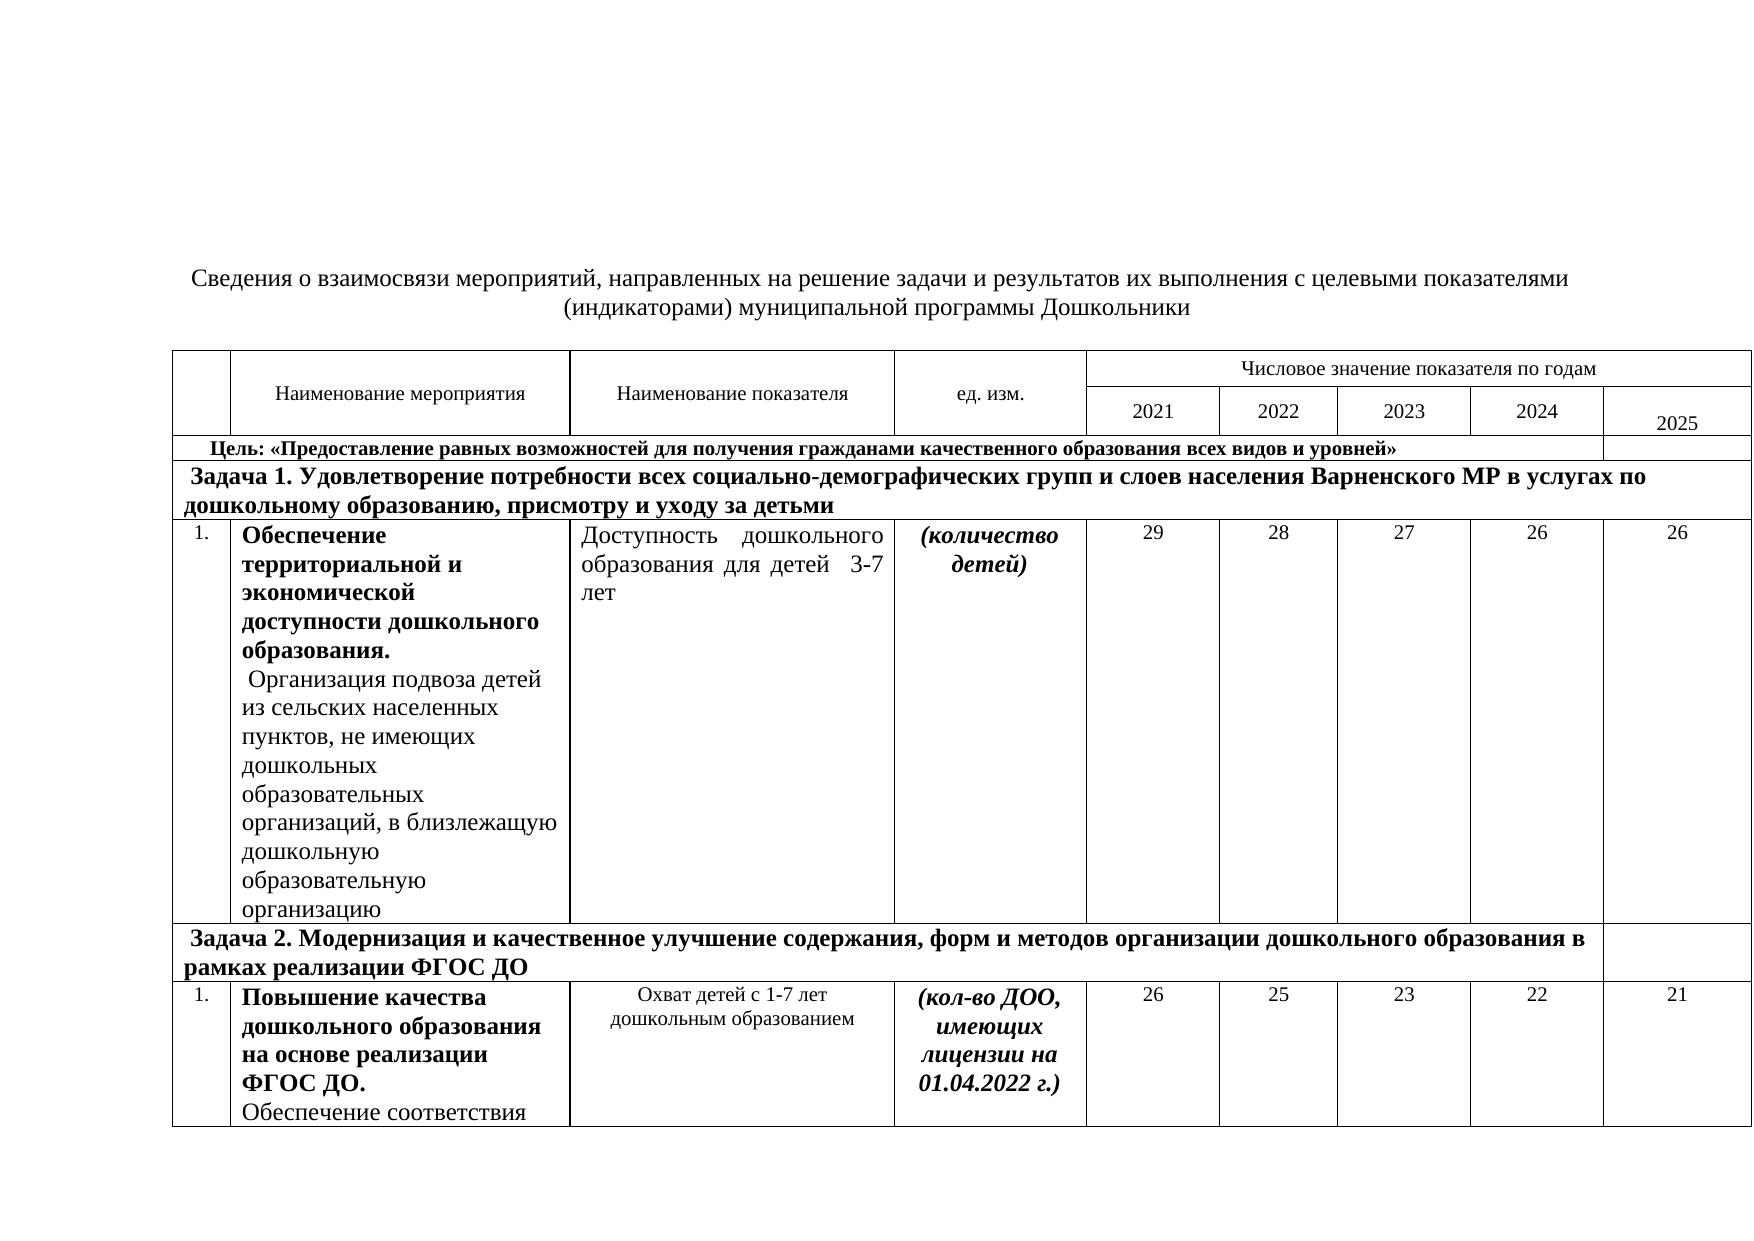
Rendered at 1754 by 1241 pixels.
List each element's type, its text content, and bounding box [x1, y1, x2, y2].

table_cell 1. [173, 982, 230, 1126]
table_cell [571, 982, 894, 1126]
table_cell 22 [1471, 982, 1603, 1126]
table_header ед. изм. [895, 351, 1086, 435]
table_cell 23 [1338, 982, 1470, 1126]
table_cell 2024 [1471, 387, 1603, 435]
table_cell (количество детей) [895, 520, 1086, 922]
table_cell [1604, 436, 1751, 460]
table_header Наименование мероприятия [231, 351, 569, 435]
table_cell 2023 [1338, 387, 1470, 435]
table_cell 26 [1471, 520, 1603, 922]
table_cell 26 [1087, 982, 1219, 1126]
table_cell Задача 1. Удовлетворение потребности всех социально-демографических групп и слоев населения Варненского МР в услугах по дошкольному образованию, присмотру и уходу за детьми [173, 461, 1751, 519]
table_cell 1. [173, 520, 230, 922]
table_cell 2025 [1604, 387, 1751, 435]
table_header [173, 351, 230, 435]
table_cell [895, 982, 1086, 1126]
table_cell 27 [1338, 520, 1470, 922]
table_cell 28 [1220, 520, 1337, 922]
table_cell 2022 [1220, 387, 1337, 435]
table_cell 21 [1604, 982, 1751, 1126]
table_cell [231, 982, 569, 1126]
table_cell Обеспечение территориальной и экономической доступности дошкольного образования. Организация подвоза детей из сельских населенных пунктов, не имеющих дошкольных образовательных организаций, в близлежащую дошкольную образовательную организацию [231, 520, 569, 922]
table_cell Задача 2. Модернизация и качественное улучшение содержания, форм и методов организации дошкольного образования в рамках реализации ФГОС ДО [173, 924, 1603, 981]
table_cell 26 [1604, 520, 1751, 922]
table_cell Цель: «Предоставление равных возможностей для получения гражданами качественного образования всех видов и уровней» [173, 436, 1603, 460]
table_header Числовое значение показателя по годам [1087, 351, 1751, 386]
table_header Наименование показателя [571, 351, 894, 435]
table_cell [1604, 924, 1751, 981]
table_cell 2021 [1087, 387, 1219, 435]
table_cell 25 [1220, 982, 1337, 1126]
table_cell 29 [1087, 520, 1219, 922]
text Сведения о взаимосвязи мероприятий, направленных на решение задачи и результатов их выполнения с целевыми показателями (индикаторами) муниципальной программы Дошкольники [118, 263, 1636, 350]
table_cell Доступность дошкольного образования для детей 3-7 лет [571, 520, 894, 922]
